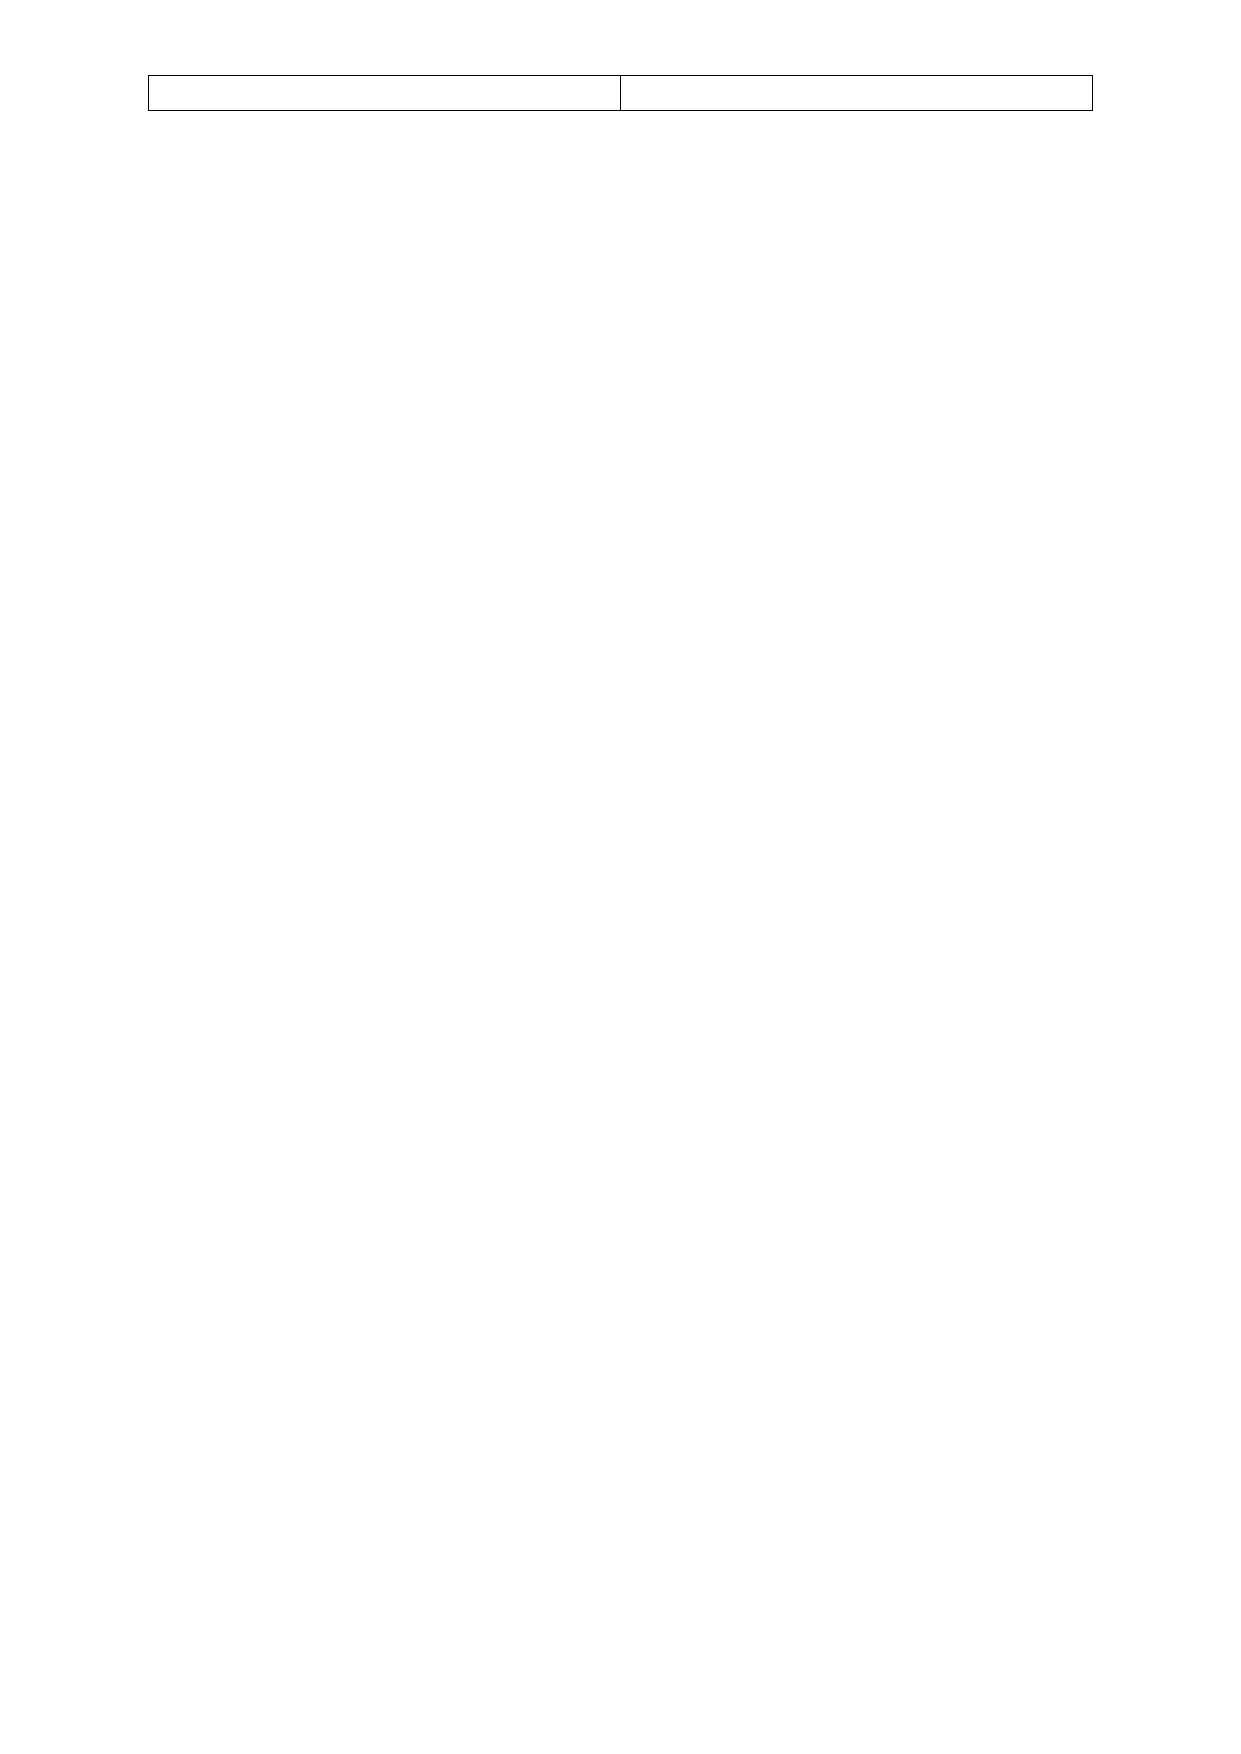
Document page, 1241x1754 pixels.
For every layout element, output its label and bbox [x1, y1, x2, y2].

table_cell [621, 76, 1092, 109]
table_cell [149, 76, 620, 109]
